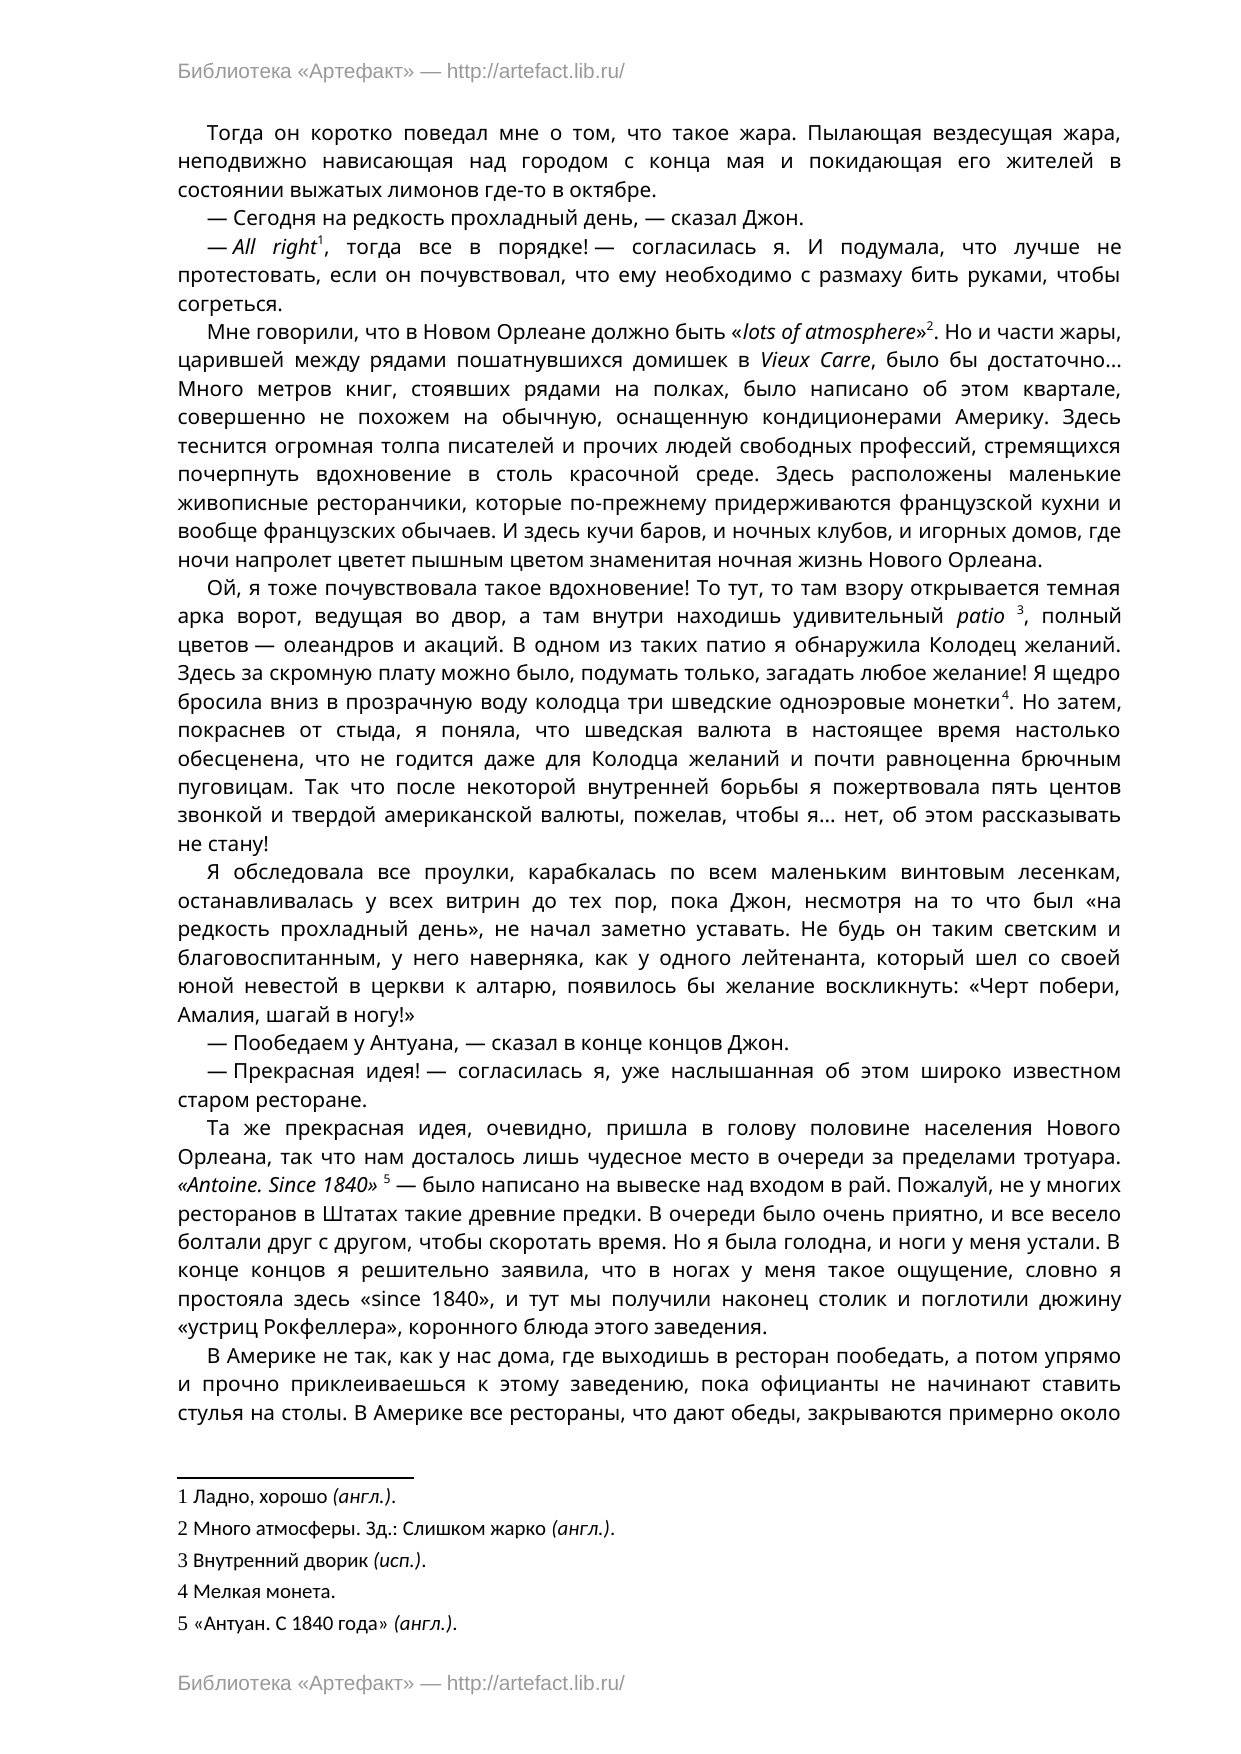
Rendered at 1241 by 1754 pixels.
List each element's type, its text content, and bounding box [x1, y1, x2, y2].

text Мне говорили, что в Новом Орлеане должно быть «lots of atmosphere». Но и части жары, царившей между рядами пошатнувшихся домишек в Vieux Carre, было бы достаточно... Много метров книг, стоявших рядами на полках, было написано об этом квартале, совершенно не похожем на обычную, оснащенную кондиционерами Америку. Здесь теснится огромная толпа писателей и прочих людей свободных профессий, стремящихся почерпнуть вдохновение в столь красочной среде. Здесь расположены маленькие живописные ресторанчики, которые по-прежнему придерживаются французской кухни и вообще французских обычаев. И здесь кучи баров, и ночных клубов, и игорных домов, где ночи напролет цветет пышным цветом знаменитая ночная жизнь Нового Орлеана. [177, 317, 1122, 573]
text — All right, тогда все в порядке! — согласилась я. И подумала, что лучше не протестовать, если он почувствовал, что ему необходимо с размаху бить руками, чтобы согреться. [177, 232, 1122, 317]
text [177, 1341, 1122, 1426]
text Ой, я тоже почувствовала такое вдохновение! То тут, то там взору открывается темная арка ворот, ведущая во двор, а там внутри находишь удивительный patio , полный цветов — олеандров и акаций. В одном из таких патио я обнаружила Колодец желаний. Здесь за скромную плату можно было, подумать только, загадать любое желание! Я щедро бросила вниз в прозрачную воду колодца три шведские одноэровые монетки. Но затем, покраснев от стыда, я поняла, что шведская валюта в настоящее время настолько обесценена, что не годится даже для Колодца желаний и почти равноценна брючным пуговицам. Так что после некоторой внутренней борьбы я пожертвовала пять центов звонкой и твердой американской валюты, пожелав, чтобы я... нет, об этом рассказывать не стану! [177, 573, 1122, 857]
text — Прекрасная идея! — согласилась я, уже наслышанная об этом широко известном старом ресторане. [177, 1057, 1122, 1113]
text Тогда он коротко поведал мне о том, что такое жара. Пылающая вездесущая жара, неподвижно нависающая над городом с конца мая и покидающая его жителей в состоянии выжатых лимонов где-то в октябре. [177, 118, 1122, 203]
text Я обследовала все проулки, карабкалась по всем маленьким винтовым лесенкам, останавливалась у всех витрин до тех пор, пока Джон, несмотря на то что был «на редкость прохладный день», не начал заметно уставать. Не будь он таким светским и благовоспитанным, у него наверняка, как у одного лейтенанта, который шел со своей юной невестой в церкви к алтарю, появилось бы желание воскликнуть: «Черт побери, Амалия, шагай в ногу!» [177, 857, 1122, 1028]
text — Сегодня на редкость прохладный день, — сказал Джон. [177, 203, 1122, 232]
text Та же прекрасная идея, очевидно, пришла в голову половине населения Нового Орлеана, так что нам досталось лишь чудесное место в очереди за пределами тротуара. «Antoine. Since 1840» — было написано на вывеске над входом в рай. Пожалуй, не у многих ресторанов в Штатах такие древние предки. В очереди было очень приятно, и все весело болтали друг с другом, чтобы скоротать время. Но я была голодна, и ноги у меня устали. В конце концов я решительно заявила, что в ногах у меня такое ощущение, словно я простояла здесь «since 1840», и тут мы получили наконец столик и поглотили дюжину «устриц Рокфеллера», коронного блюда этого заведения. [177, 1113, 1122, 1341]
text — Пообедаем у Антуана, — сказал в конце концов Джон. [177, 1028, 1122, 1057]
